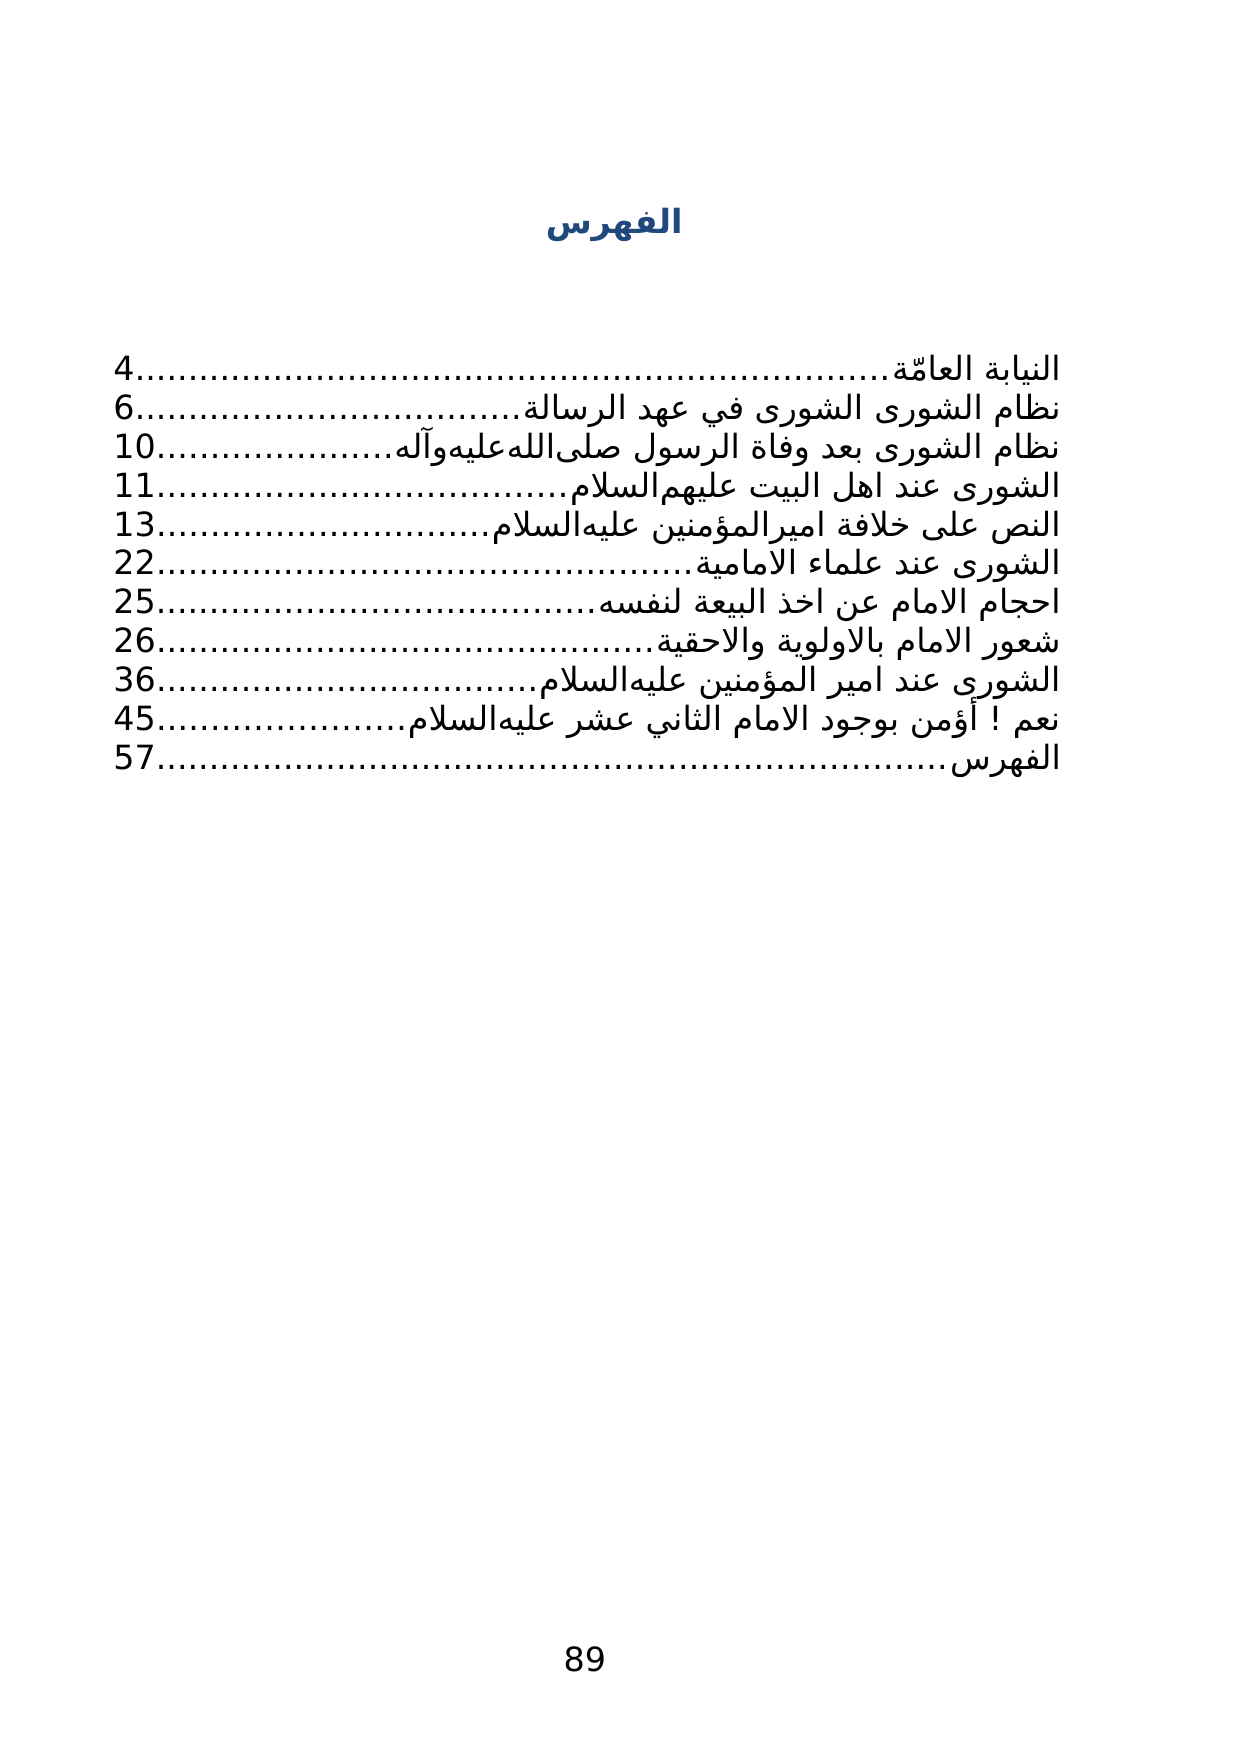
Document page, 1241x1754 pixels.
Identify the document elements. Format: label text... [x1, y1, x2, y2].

subtitle الفهرس [112, 202, 1116, 241]
